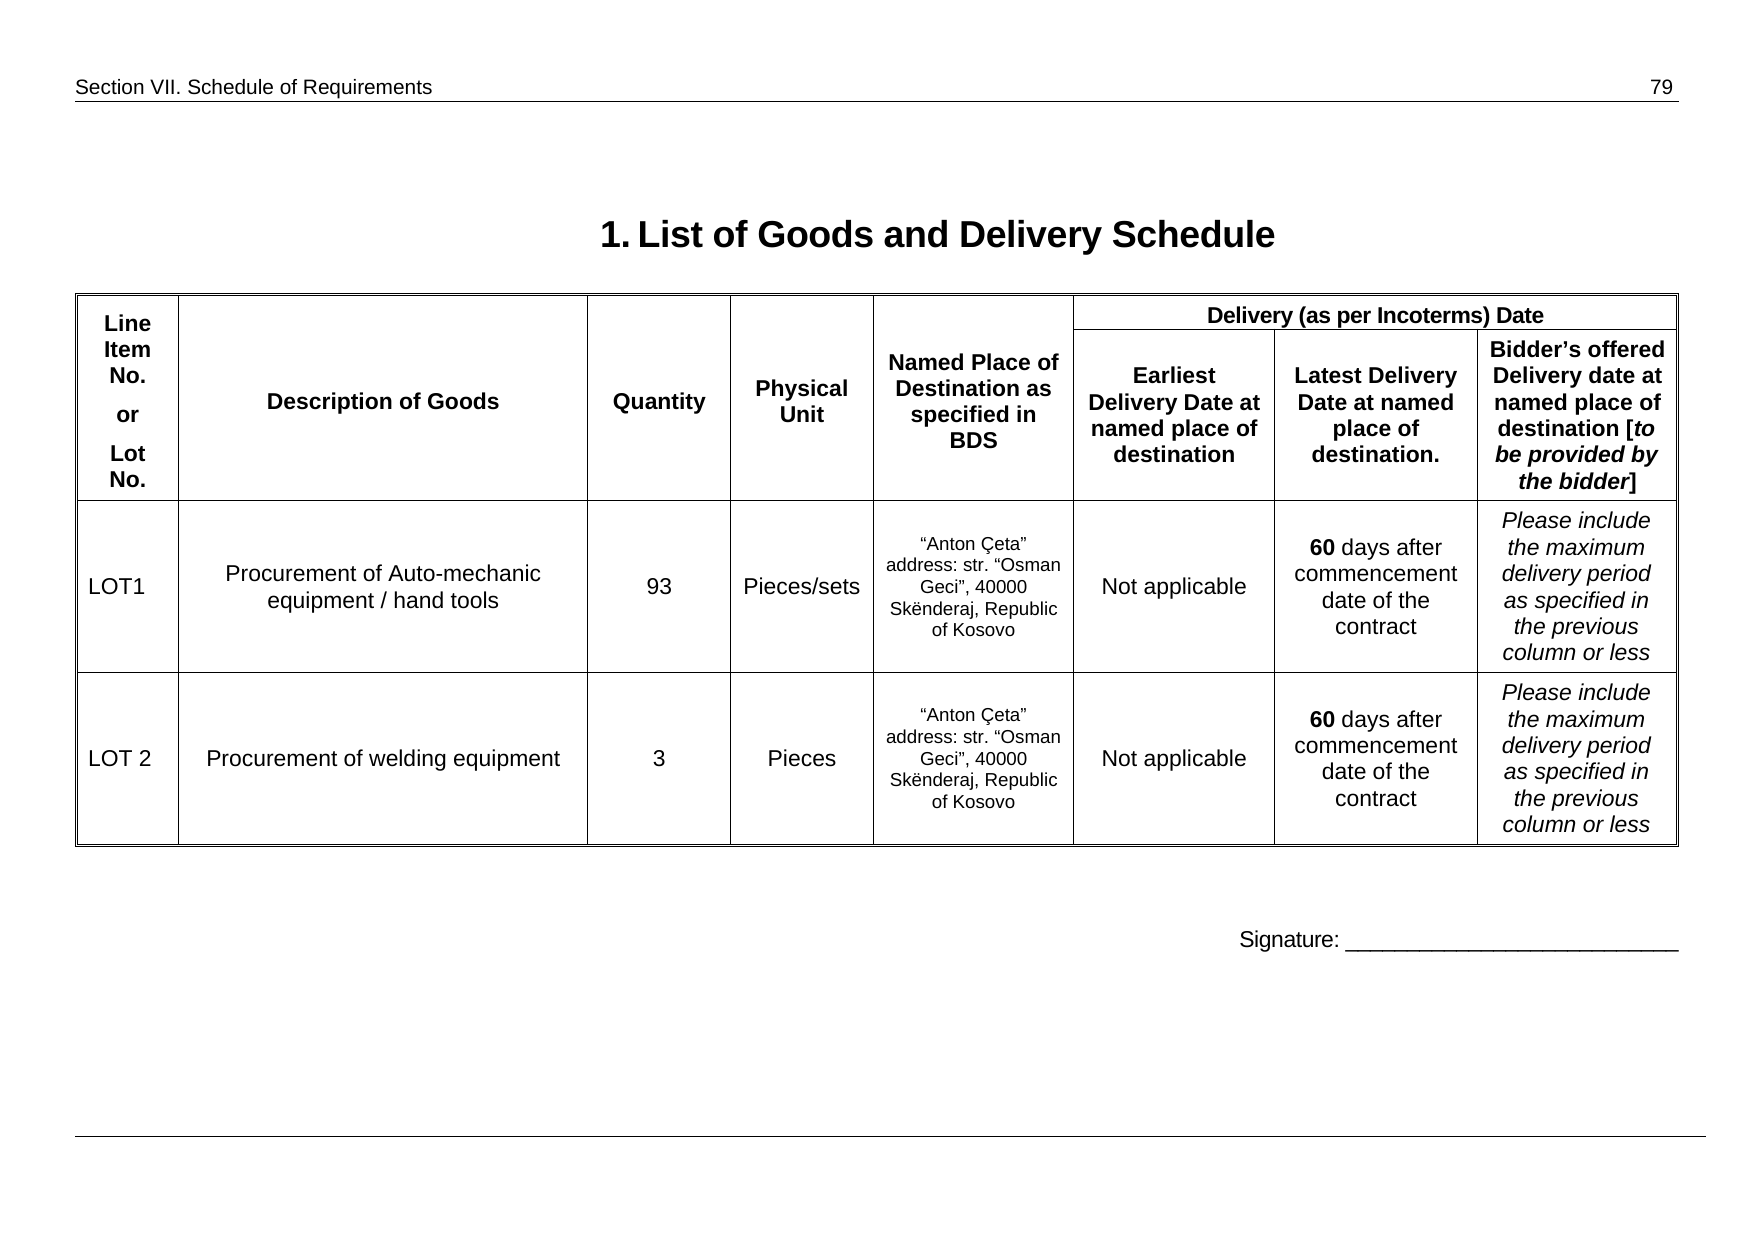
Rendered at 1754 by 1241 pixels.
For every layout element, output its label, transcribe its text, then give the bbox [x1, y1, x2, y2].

table_cell Please include the maximum delivery period as specified in the previous column or less [1478, 501, 1676, 672]
list List of Goods and Delivery Schedule [197, 212, 1679, 255]
table_cell Not applicable [1074, 673, 1274, 843]
table_header Named Place of Destination as specified in BDS [874, 296, 1073, 500]
table_cell 3 [588, 673, 730, 843]
table_cell LOT 2 [78, 673, 178, 843]
table_header Physical Unit [731, 296, 873, 500]
table_cell Bidder’s offered Delivery date at named place of destination [to be provided by the bidder] [1478, 330, 1676, 500]
table_header Quantity [588, 296, 730, 500]
table_cell Procurement of welding equipment [179, 673, 587, 843]
table_cell 60 days after commencement date of the contract [1275, 501, 1477, 672]
table_cell 60 days after commencement date of the contract [1275, 673, 1477, 843]
table_header Description of Goods [179, 296, 587, 500]
table_cell LOT1 [78, 501, 178, 672]
table_cell Not applicable [1074, 501, 1274, 672]
table_cell Latest Delivery Date at named place of destination. [1275, 330, 1477, 500]
table_cell Pieces [731, 673, 873, 843]
table_cell Pieces/sets [731, 501, 873, 672]
table_header Delivery (as per Incoterms) Date [1074, 296, 1676, 328]
text Signature: ___________________________ [75, 926, 1679, 952]
table_cell 93 [588, 501, 730, 672]
table_cell Earliest Delivery Date at named place of destination [1074, 330, 1274, 500]
table_cell “Anton Çeta” address: str. “Osman Geci”, 40000 Skënderaj, Republic of Kosovo [874, 673, 1073, 843]
table_header Line Item No. or Lot No. [78, 296, 178, 500]
table_cell Procurement of Auto-mechanic equipment / hand tools [179, 501, 587, 672]
table_cell Please include the maximum delivery period as specified in the previous column or less [1478, 673, 1676, 843]
table_cell “Anton Çeta” address: str. “Osman Geci”, 40000 Skënderaj, Republic of Kosovo [874, 501, 1073, 672]
